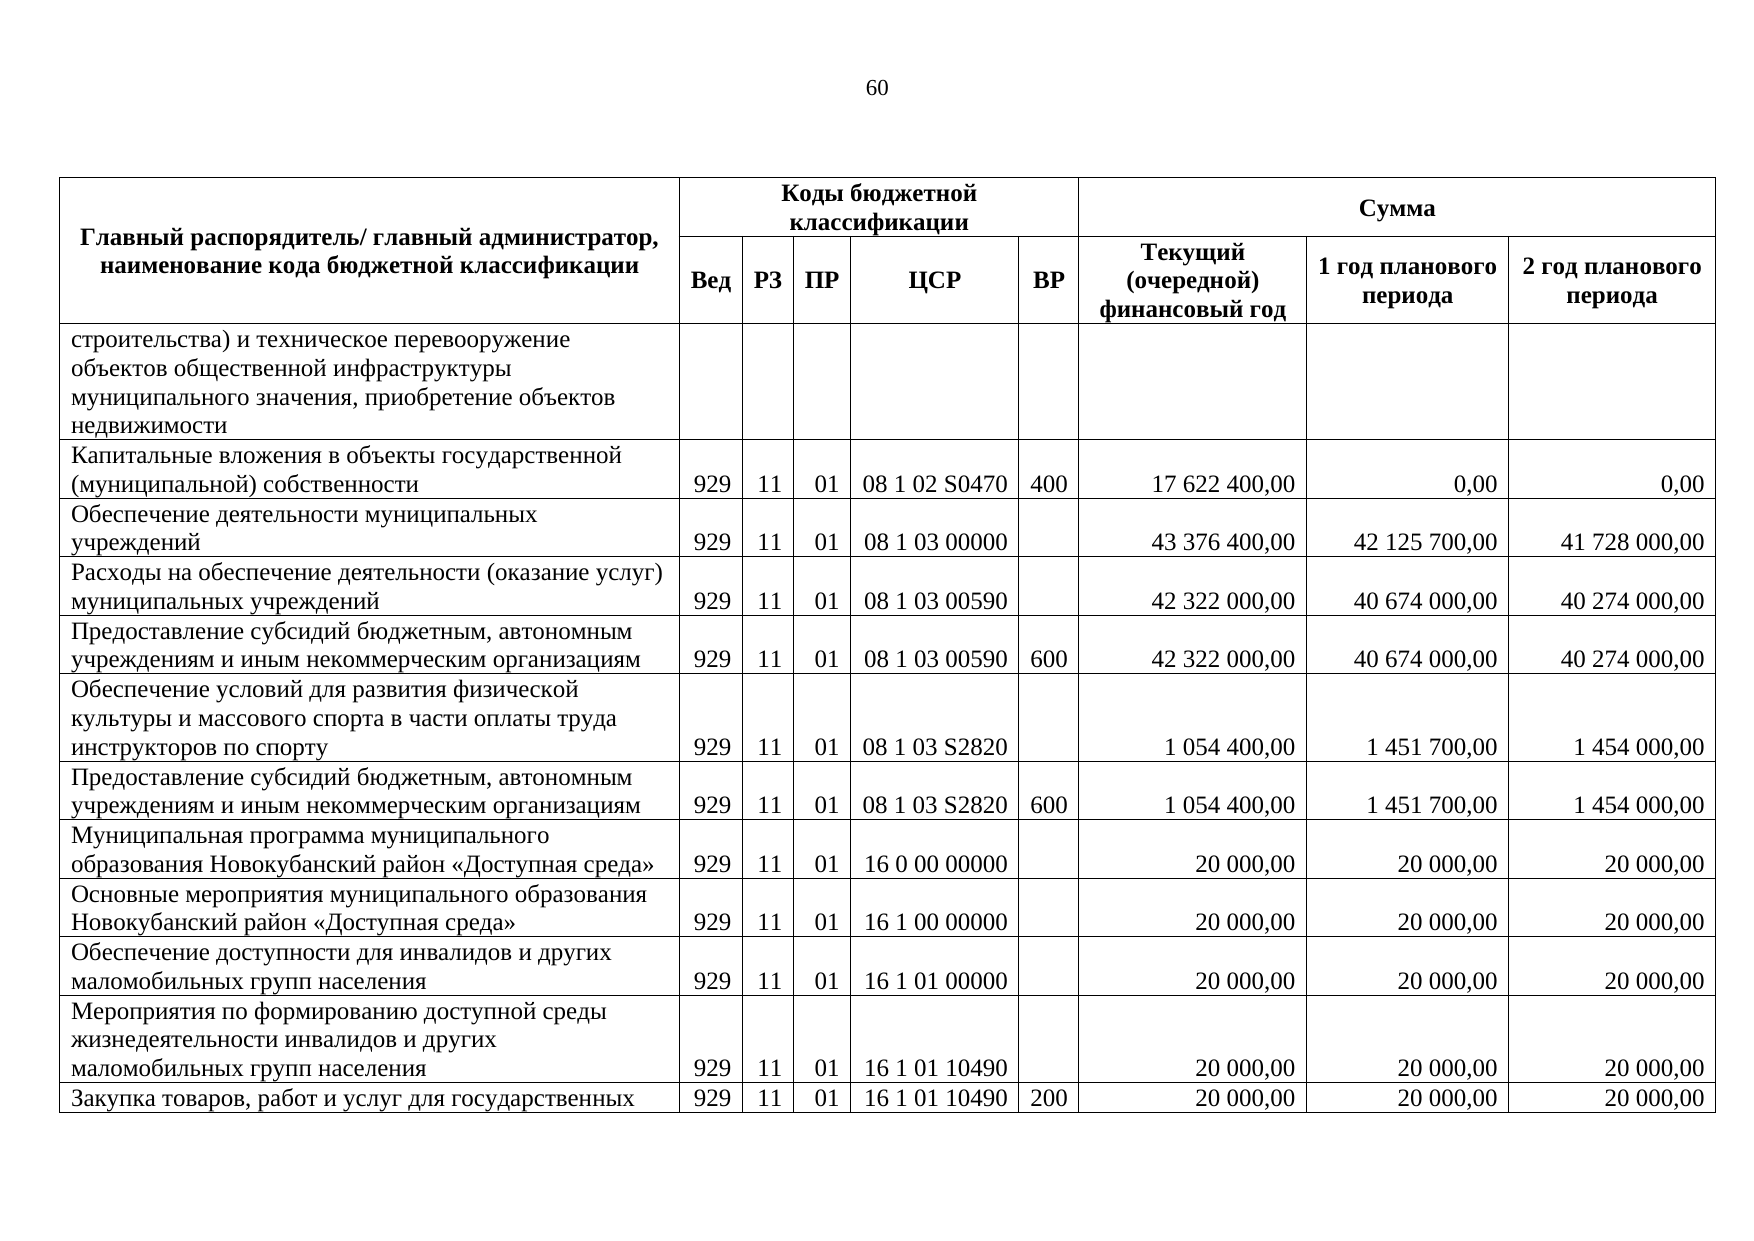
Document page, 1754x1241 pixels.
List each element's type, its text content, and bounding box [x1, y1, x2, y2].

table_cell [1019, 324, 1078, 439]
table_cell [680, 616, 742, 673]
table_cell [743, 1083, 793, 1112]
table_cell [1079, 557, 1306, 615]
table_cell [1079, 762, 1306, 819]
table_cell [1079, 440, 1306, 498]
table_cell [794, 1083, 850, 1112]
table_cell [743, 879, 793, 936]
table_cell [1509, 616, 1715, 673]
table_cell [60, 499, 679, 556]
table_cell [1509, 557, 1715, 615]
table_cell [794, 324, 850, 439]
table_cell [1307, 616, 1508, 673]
table_cell 2 год планового периода [1509, 237, 1715, 323]
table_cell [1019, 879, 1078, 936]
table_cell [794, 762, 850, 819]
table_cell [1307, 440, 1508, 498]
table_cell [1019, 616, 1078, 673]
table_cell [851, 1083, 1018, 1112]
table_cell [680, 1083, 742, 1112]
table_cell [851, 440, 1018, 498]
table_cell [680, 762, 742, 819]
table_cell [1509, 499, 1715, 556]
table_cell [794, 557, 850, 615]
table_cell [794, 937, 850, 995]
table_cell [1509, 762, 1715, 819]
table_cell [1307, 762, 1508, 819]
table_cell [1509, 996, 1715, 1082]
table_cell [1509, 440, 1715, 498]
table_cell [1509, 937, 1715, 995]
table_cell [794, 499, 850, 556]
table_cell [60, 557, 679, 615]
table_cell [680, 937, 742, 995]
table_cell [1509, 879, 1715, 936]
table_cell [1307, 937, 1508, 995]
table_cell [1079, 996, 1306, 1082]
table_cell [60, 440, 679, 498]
table_header Главный распорядитель/ главный администратор, наименование кода бюджетной классификации [60, 178, 679, 323]
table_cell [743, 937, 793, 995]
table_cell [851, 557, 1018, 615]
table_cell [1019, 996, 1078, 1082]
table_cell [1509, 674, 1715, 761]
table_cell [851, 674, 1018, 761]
table_header Сумма [1079, 178, 1715, 236]
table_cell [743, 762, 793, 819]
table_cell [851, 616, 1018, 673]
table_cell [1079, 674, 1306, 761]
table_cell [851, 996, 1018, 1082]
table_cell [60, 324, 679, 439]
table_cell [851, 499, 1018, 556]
table_cell ВР [1019, 237, 1078, 323]
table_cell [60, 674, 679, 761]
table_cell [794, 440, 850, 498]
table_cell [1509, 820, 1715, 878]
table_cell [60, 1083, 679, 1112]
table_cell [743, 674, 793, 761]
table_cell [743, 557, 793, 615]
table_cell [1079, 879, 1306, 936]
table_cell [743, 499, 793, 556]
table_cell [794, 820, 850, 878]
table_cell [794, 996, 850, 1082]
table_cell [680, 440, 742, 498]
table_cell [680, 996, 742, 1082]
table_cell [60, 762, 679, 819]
table_cell Вед [680, 237, 742, 323]
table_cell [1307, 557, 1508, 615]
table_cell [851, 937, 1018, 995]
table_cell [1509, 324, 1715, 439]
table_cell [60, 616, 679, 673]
table_cell ПР [794, 237, 850, 323]
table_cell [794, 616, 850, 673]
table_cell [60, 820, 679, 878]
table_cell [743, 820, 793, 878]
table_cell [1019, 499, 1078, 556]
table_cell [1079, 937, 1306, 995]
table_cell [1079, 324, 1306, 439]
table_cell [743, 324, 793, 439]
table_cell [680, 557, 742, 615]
table_cell Текущий (очередной) финансовый год [1079, 237, 1306, 323]
table_cell 1 год планового периода [1307, 237, 1508, 323]
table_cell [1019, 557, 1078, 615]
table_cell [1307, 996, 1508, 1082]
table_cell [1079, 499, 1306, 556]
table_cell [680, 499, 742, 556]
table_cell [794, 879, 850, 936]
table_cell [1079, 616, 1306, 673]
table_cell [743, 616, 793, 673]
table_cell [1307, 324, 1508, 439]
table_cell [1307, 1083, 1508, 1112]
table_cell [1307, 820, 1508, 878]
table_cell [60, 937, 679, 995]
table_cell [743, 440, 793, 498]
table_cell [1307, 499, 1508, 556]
table_header Коды бюджетной классификации [680, 178, 1078, 236]
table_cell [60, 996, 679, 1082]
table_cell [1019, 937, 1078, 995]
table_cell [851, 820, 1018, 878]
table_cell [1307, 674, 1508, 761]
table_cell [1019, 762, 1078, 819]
table_cell РЗ [743, 237, 793, 323]
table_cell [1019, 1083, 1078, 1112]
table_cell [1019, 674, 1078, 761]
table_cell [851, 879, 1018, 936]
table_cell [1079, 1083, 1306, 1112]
table_cell ЦСР [851, 237, 1018, 323]
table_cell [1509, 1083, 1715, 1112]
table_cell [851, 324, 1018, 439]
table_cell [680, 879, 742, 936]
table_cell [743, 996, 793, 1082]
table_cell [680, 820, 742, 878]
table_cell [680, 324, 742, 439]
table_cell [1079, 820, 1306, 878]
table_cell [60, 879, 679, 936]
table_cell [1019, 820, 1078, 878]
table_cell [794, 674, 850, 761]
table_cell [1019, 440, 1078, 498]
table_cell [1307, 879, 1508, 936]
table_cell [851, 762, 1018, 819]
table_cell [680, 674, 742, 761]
